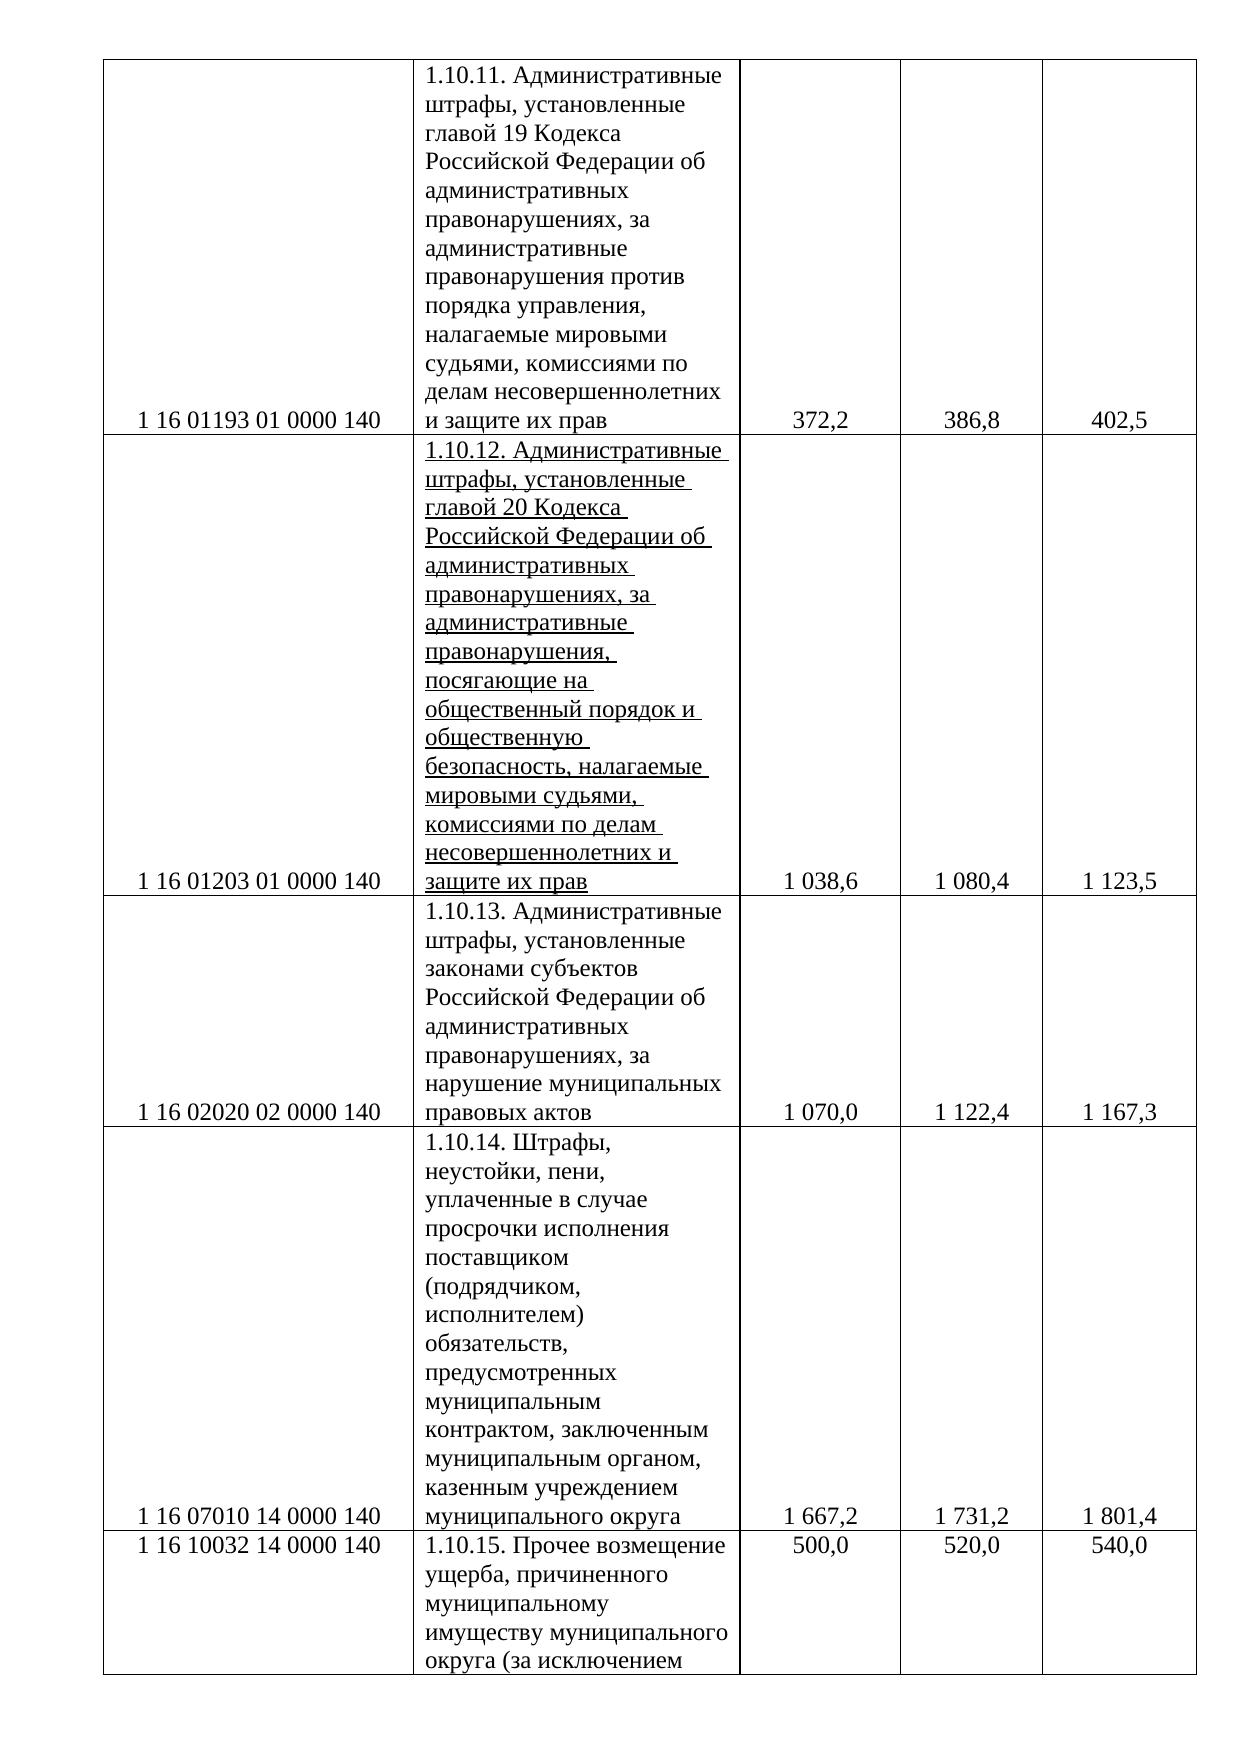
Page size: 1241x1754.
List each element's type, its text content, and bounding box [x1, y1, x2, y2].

table_cell 1 667,2 [741, 1127, 900, 1529]
table_cell 372,2 [741, 60, 900, 434]
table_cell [414, 1531, 739, 1674]
table_cell 1 16 02020 02 0000 140 [104, 896, 413, 1126]
table_cell 500,0 [741, 1531, 900, 1674]
table_cell 1.10.13. Административные штрафы, установленные законами субъектов Российской Федерации об административных правонарушениях, за нарушение муниципальных правовых актов [414, 896, 739, 1126]
table_cell 1 16 07010 14 0000 140 [104, 1127, 413, 1529]
table_cell 1.10.11. Административные штрафы, установленные главой 19 Кодекса Российской Федерации об административных правонарушениях, за административные правонарушения против порядка управления, налагаемые мировыми судьями, комиссиями по делам несовершеннолетних и защите их прав [414, 60, 739, 434]
table_cell 386,8 [901, 60, 1042, 434]
table_cell 1 122,4 [901, 896, 1042, 1126]
table_cell 1.10.12. Административные штрафы, установленные главой 20 Кодекса Российской Федерации об административных правонарушениях, за административные правонарушения, посягающие на общественный порядок и общественную безопасность, налагаемые мировыми судьями, комиссиями по делам несовершеннолетних и защите их прав [414, 435, 739, 895]
table_cell 1 16 01193 01 0000 140 [104, 60, 413, 434]
table_cell 1 080,4 [901, 435, 1042, 895]
table_cell 540,0 [1043, 1531, 1196, 1674]
table_cell 1 038,6 [741, 435, 900, 895]
table_cell 1.10.14. Штрафы, неустойки, пени, уплаченные в случае просрочки исполнения поставщиком (подрядчиком, исполнителем) обязательств, предусмотренных муниципальным контрактом, заключенным муниципальным органом, казенным учреждением муниципального округа [414, 1127, 739, 1529]
table_cell 1 123,5 [1043, 435, 1196, 895]
table_cell 520,0 [901, 1531, 1042, 1674]
table_cell 1 167,3 [1043, 896, 1196, 1126]
table_cell 402,5 [1043, 60, 1196, 434]
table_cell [104, 1531, 413, 1674]
table_cell 1 16 01203 01 0000 140 [104, 435, 413, 895]
table_cell 1 801,4 [1043, 1127, 1196, 1529]
table_cell 1 070,0 [741, 896, 900, 1126]
table_cell 1 731,2 [901, 1127, 1042, 1529]
